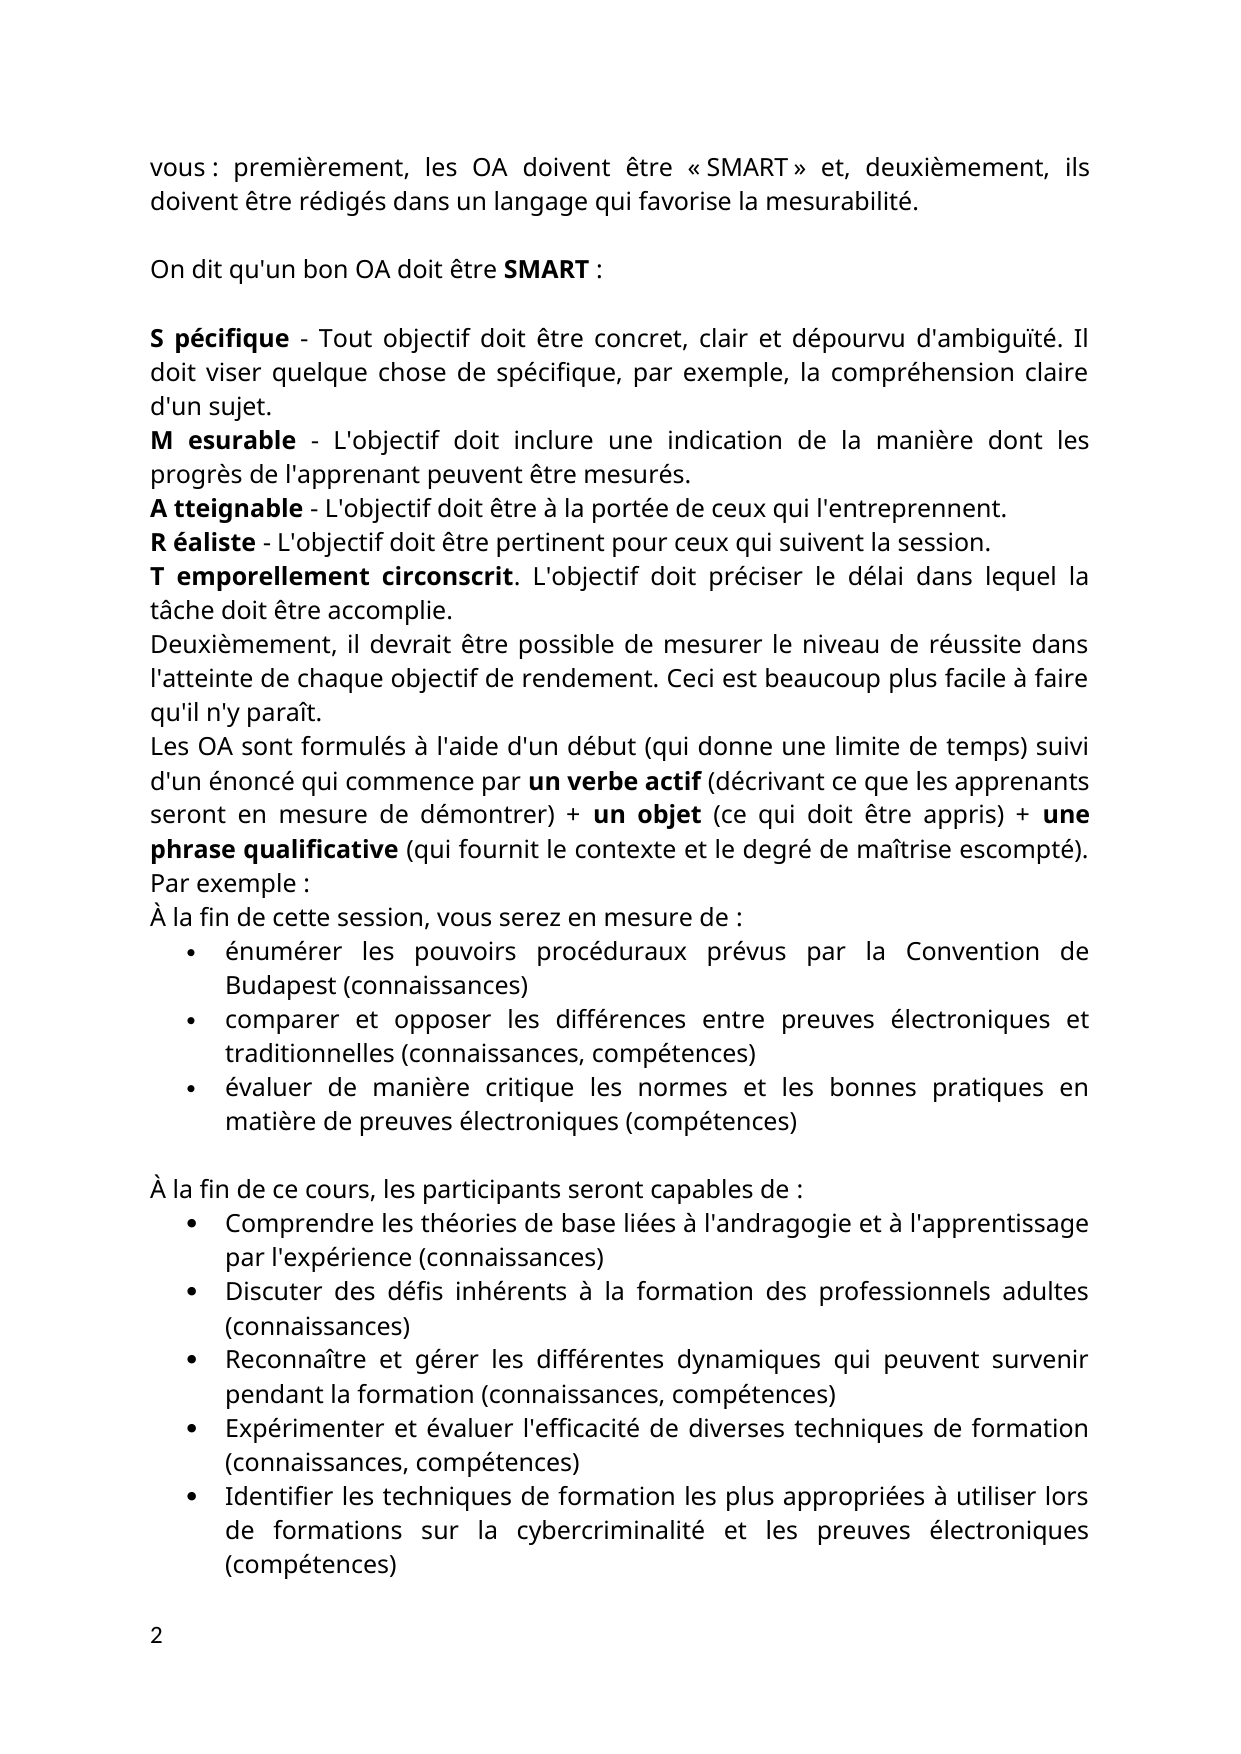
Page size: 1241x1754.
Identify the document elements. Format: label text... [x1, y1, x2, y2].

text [150, 150, 1090, 218]
list Comprendre les théories de base liées à l'andragogie et à l'apprentissage par l'expérience (connaissances) [187, 1206, 1090, 1274]
text Deuxièmement, il devrait être possible de mesurer le niveau de réussite dans l'atteinte de chaque objectif de rendement. Ceci est beaucoup plus facile à faire qu'il n'y paraît. [150, 627, 1090, 729]
text À la fin de ce cours, les participants seront capables de : [150, 1172, 1090, 1206]
list Discuter des défis inhérents à la formation des professionnels adultes (connaissances) [187, 1274, 1090, 1342]
text Les OA sont formulés à l'aide d'un début (qui donne une limite de temps) suivi d'un énoncé qui commence par un verbe actif (décrivant ce que les apprenants seront en mesure de démontrer) + un objet (ce qui doit être appris) + une phrase qualificative (qui fournit le contexte et le degré de maîtrise escompté). Par exemple : [150, 729, 1090, 899]
text À la fin de cette session, vous serez en mesure de : [150, 899, 1090, 933]
list Identifier les techniques de formation les plus appropriées à utiliser lors de formations sur la cybercriminalité et les preuves électroniques (compétences) [187, 1478, 1090, 1581]
text On dit qu'un bon OA doit être SMART : [150, 252, 1090, 286]
text M esurable ‑ L'objectif doit inclure une indication de la manière dont les progrès de l'apprenant peuvent être mesurés. [150, 422, 1090, 491]
list Expérimenter et évaluer l'efficacité de diverses techniques de formation (connaissances, compétences) [187, 1410, 1090, 1478]
list comparer et opposer les différences entre preuves électroniques et traditionnelles (connaissances, compétences) [187, 1002, 1090, 1070]
text A tteignable ‑ L'objectif doit être à la portée de ceux qui l'entreprennent. [150, 491, 1090, 525]
text R éaliste ‑ L'objectif doit être pertinent pour ceux qui suivent la session. [150, 525, 1090, 559]
list évaluer de manière critique les normes et les bonnes pratiques en matière de preuves électroniques (compétences) [187, 1070, 1090, 1138]
list Reconnaître et gérer les différentes dynamiques qui peuvent survenir pendant la formation (connaissances, compétences) [187, 1342, 1090, 1410]
list énumérer les pouvoirs procéduraux prévus par la Convention de Budapest (connaissances) [187, 933, 1090, 1002]
text S pécifique ‑ Tout objectif doit être concret, clair et dépourvu d'ambiguïté. Il doit viser quelque chose de spécifique, par exemple, la compréhension claire d'un sujet. [150, 320, 1090, 422]
text T emporellement circonscrit. L'objectif doit préciser le délai dans lequel la tâche doit être accomplie. [150, 559, 1090, 627]
